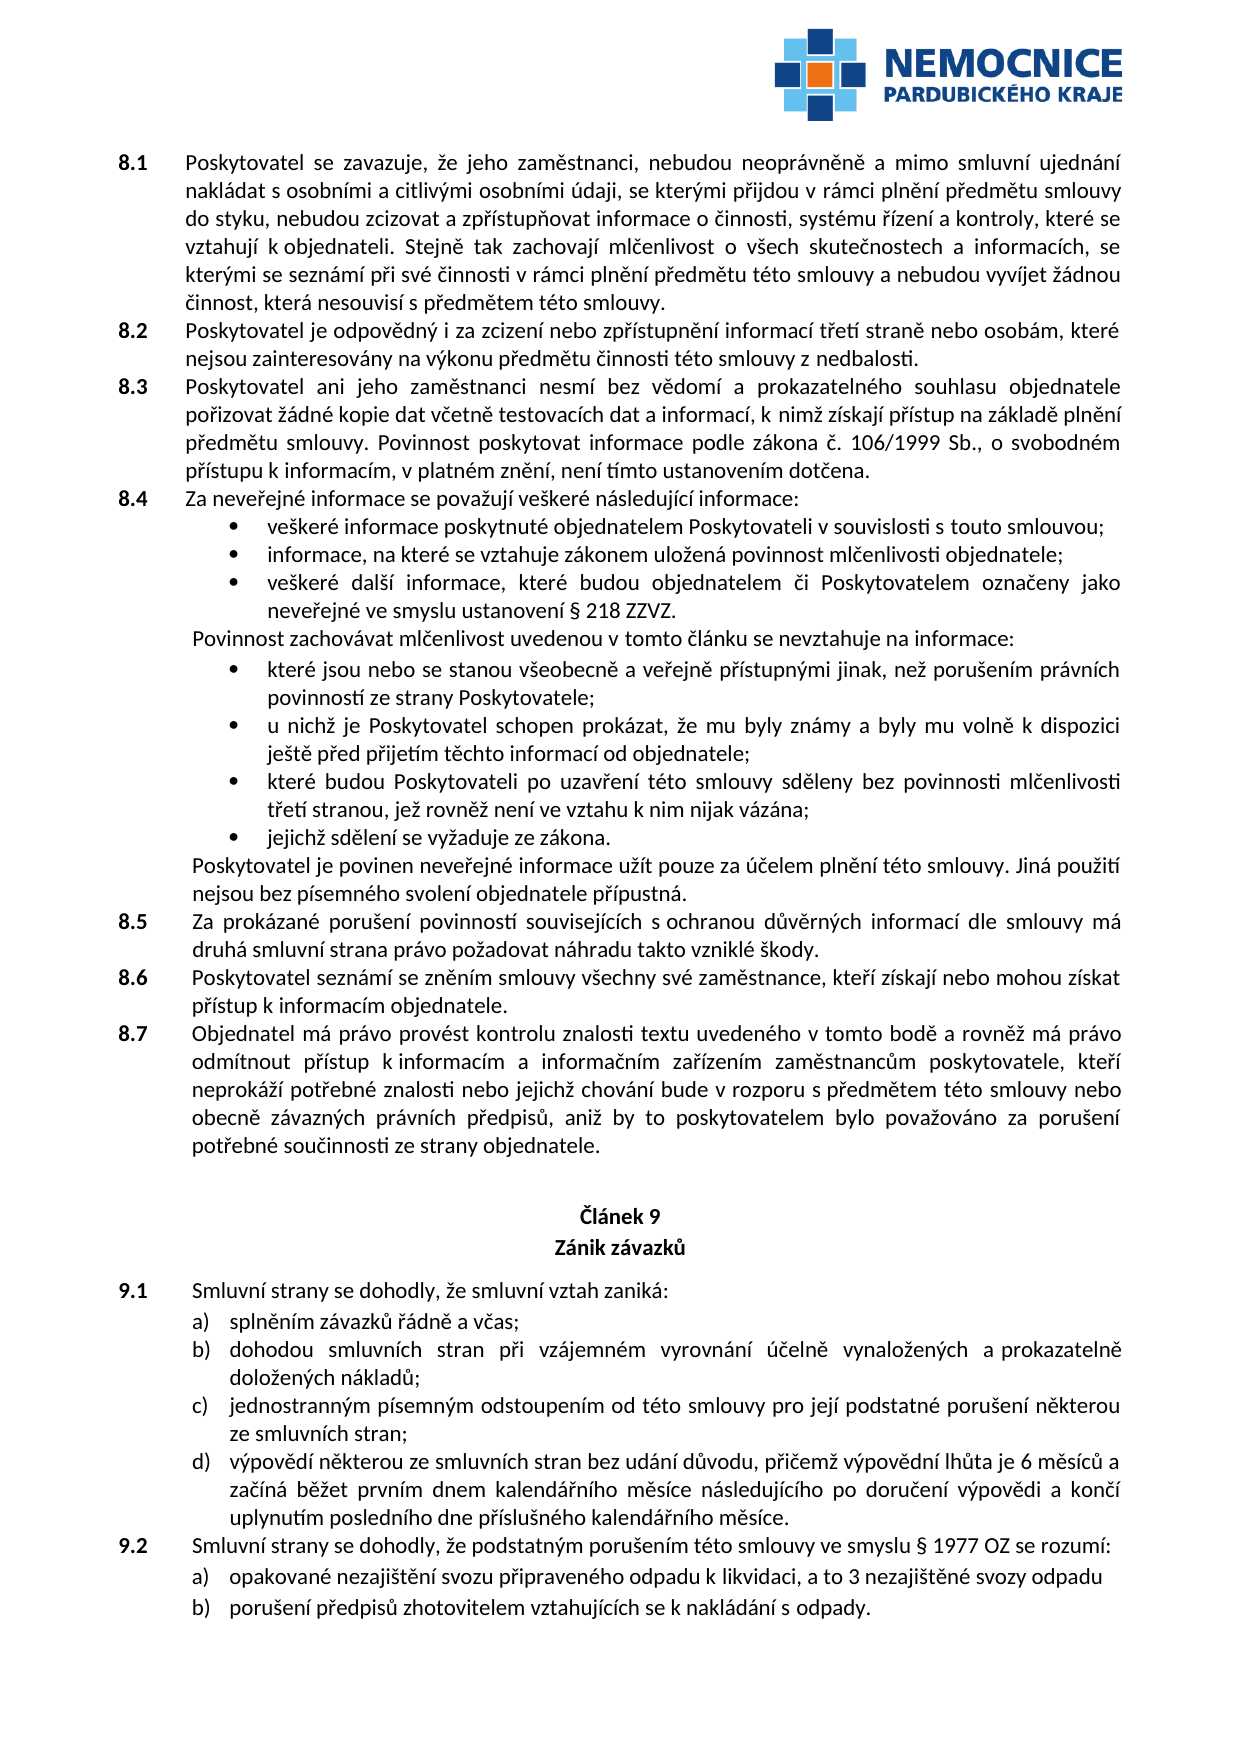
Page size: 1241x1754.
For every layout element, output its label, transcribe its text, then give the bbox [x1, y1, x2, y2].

list Poskytovatel se zavazuje, že jeho zaměstnanci, nebudou neoprávněně a mimo smluvní ujednání nakládat s osobními a citlivými osobními údaji, se kterými přijdou v rámci plnění předmětu smlouvy do styku, nebudou zcizovat a zpřístupňovat informace o činnosti, systému řízení a kontroly, které se vztahují k objednateli. Stejně tak zachovají mlčenlivost o všech skutečnostech a informacích, se kterými se seznámí při své činnosti v rámci plnění předmětu této smlouvy a nebudou vyvíjet žádnou činnost, která nesouvisí s předmětem této smlouvy. [118, 148, 1122, 316]
list splněním závazků řádně a včas; [192, 1307, 1122, 1335]
picture [773, 27, 1123, 122]
list opakované nezajištění svozu připraveného odpadu k likvidaci, a to 3 nezajištěné svozy odpadu [192, 1562, 1122, 1590]
list u nichž je Poskytovatel schopen prokázat, že mu byly známy a byly mu volně k dispozici ještě před přijetím těchto informací od objednatele; [229, 711, 1122, 767]
subtitle Článek 9 [118, 1202, 1122, 1230]
list Poskytovatel je odpovědný i za zcizení nebo zpřístupnění informací třetí straně nebo osobám, které nejsou zainteresovány na výkonu předmětu činnosti této smlouvy z nedbalosti. [118, 316, 1122, 372]
list Za neveřejné informace se považují veškeré následující informace: [118, 484, 1122, 512]
text Povinnost zachovávat mlčenlivost uvedenou v tomto článku se nevztahuje na informace: [118, 624, 1122, 652]
list jejichž sdělení se vyžaduje ze zákona. [229, 823, 1122, 851]
list Smluvní strany se dohodly, že smluvní vztah zaniká: [118, 1276, 1122, 1304]
list Poskytovatel je povinen neveřejné informace užít pouze za účelem plnění této smlouvy. Jiná použití nejsou bez písemného svolení objednatele přípustná. [192, 851, 1122, 907]
list jednostranným písemným odstoupením od této smlouvy pro její podstatné porušení některou ze smluvních stran; [192, 1391, 1122, 1447]
list Smluvní strany se dohodly, že podstatným porušením této smlouvy ve smyslu § se rozumí: [118, 1531, 1122, 1559]
list veškeré další informace, které budou objednatelem či Poskytovatelem označeny jako neveřejné ve smyslu ustanovení § 218 ZZVZ. [229, 568, 1122, 624]
list které jsou nebo se stanou všeobecně a veřejně přístupnými jinak, než porušením právních povinností ze strany Poskytovatele; [229, 655, 1122, 711]
list dohodou smluvních stran při vzájemném vyrovnání účelně vynaložených a prokazatelně doložených nákladů; [192, 1335, 1122, 1391]
subtitle Zánik závazků [118, 1233, 1122, 1261]
list 8.5 Za prokázané porušení povinností souvisejících s ochranou důvěrných informací dle smlouvy má druhá smluvní strana právo požadovat náhradu takto vzniklé škody. [118, 907, 1122, 963]
list informace, na které se vztahuje zákonem uložená povinnost mlčenlivosti objednatele; [229, 540, 1122, 568]
list Poskytovatel seznámí se zněním smlouvy všechny své zaměstnance, kteří získají nebo mohou získat přístup k informacím objednatele. [118, 963, 1122, 1019]
list které budou Poskytovateli po uzavření této smlouvy sděleny bez povinnosti mlčenlivosti třetí stranou, jež rovněž není ve vztahu k nim nijak vázána; [229, 767, 1122, 823]
list porušení předpisů zhotovitelem vztahujících se k nakládání s odpady. [192, 1593, 1122, 1621]
list výpovědí některou ze smluvních stran bez udání důvodu, přičemž výpovědní lhůta je 6 měsíců a začíná běžet prvním dnem kalendářního měsíce následujícího po doručení výpovědi a končí uplynutím posledního dne příslušného kalendářního měsíce. [192, 1447, 1122, 1531]
list veškeré informace poskytnuté objednatelem Poskytovateli v souvislosti s touto smlouvou; [229, 512, 1122, 540]
list Poskytovatel ani jeho zaměstnanci nesmí bez vědomí a prokazatelného souhlasu objednatele pořizovat žádné kopie dat včetně testovacích dat a informací, k nimž získají přístup na základě plnění předmětu smlouvy. Povinnost poskytovat informace podle zákona č. 106/1999 Sb., o svobodném přístupu k informacím, v platném znění, není tímto ustanovením dotčena. [118, 372, 1122, 484]
list Objednatel má právo provést kontrolu znalosti textu uvedeného v tomto bodě a rovněž má právo odmítnout přístup k informacím a informačním zařízením zaměstnancům poskytovatele, kteří neprokáží potřebné znalosti nebo jejichž chování bude v rozporu s předmětem této smlouvy nebo obecně závazných právních předpisů, aniž by to poskytovatelem bylo považováno za porušení potřebné součinnosti ze strany objednatele. [118, 1019, 1122, 1159]
